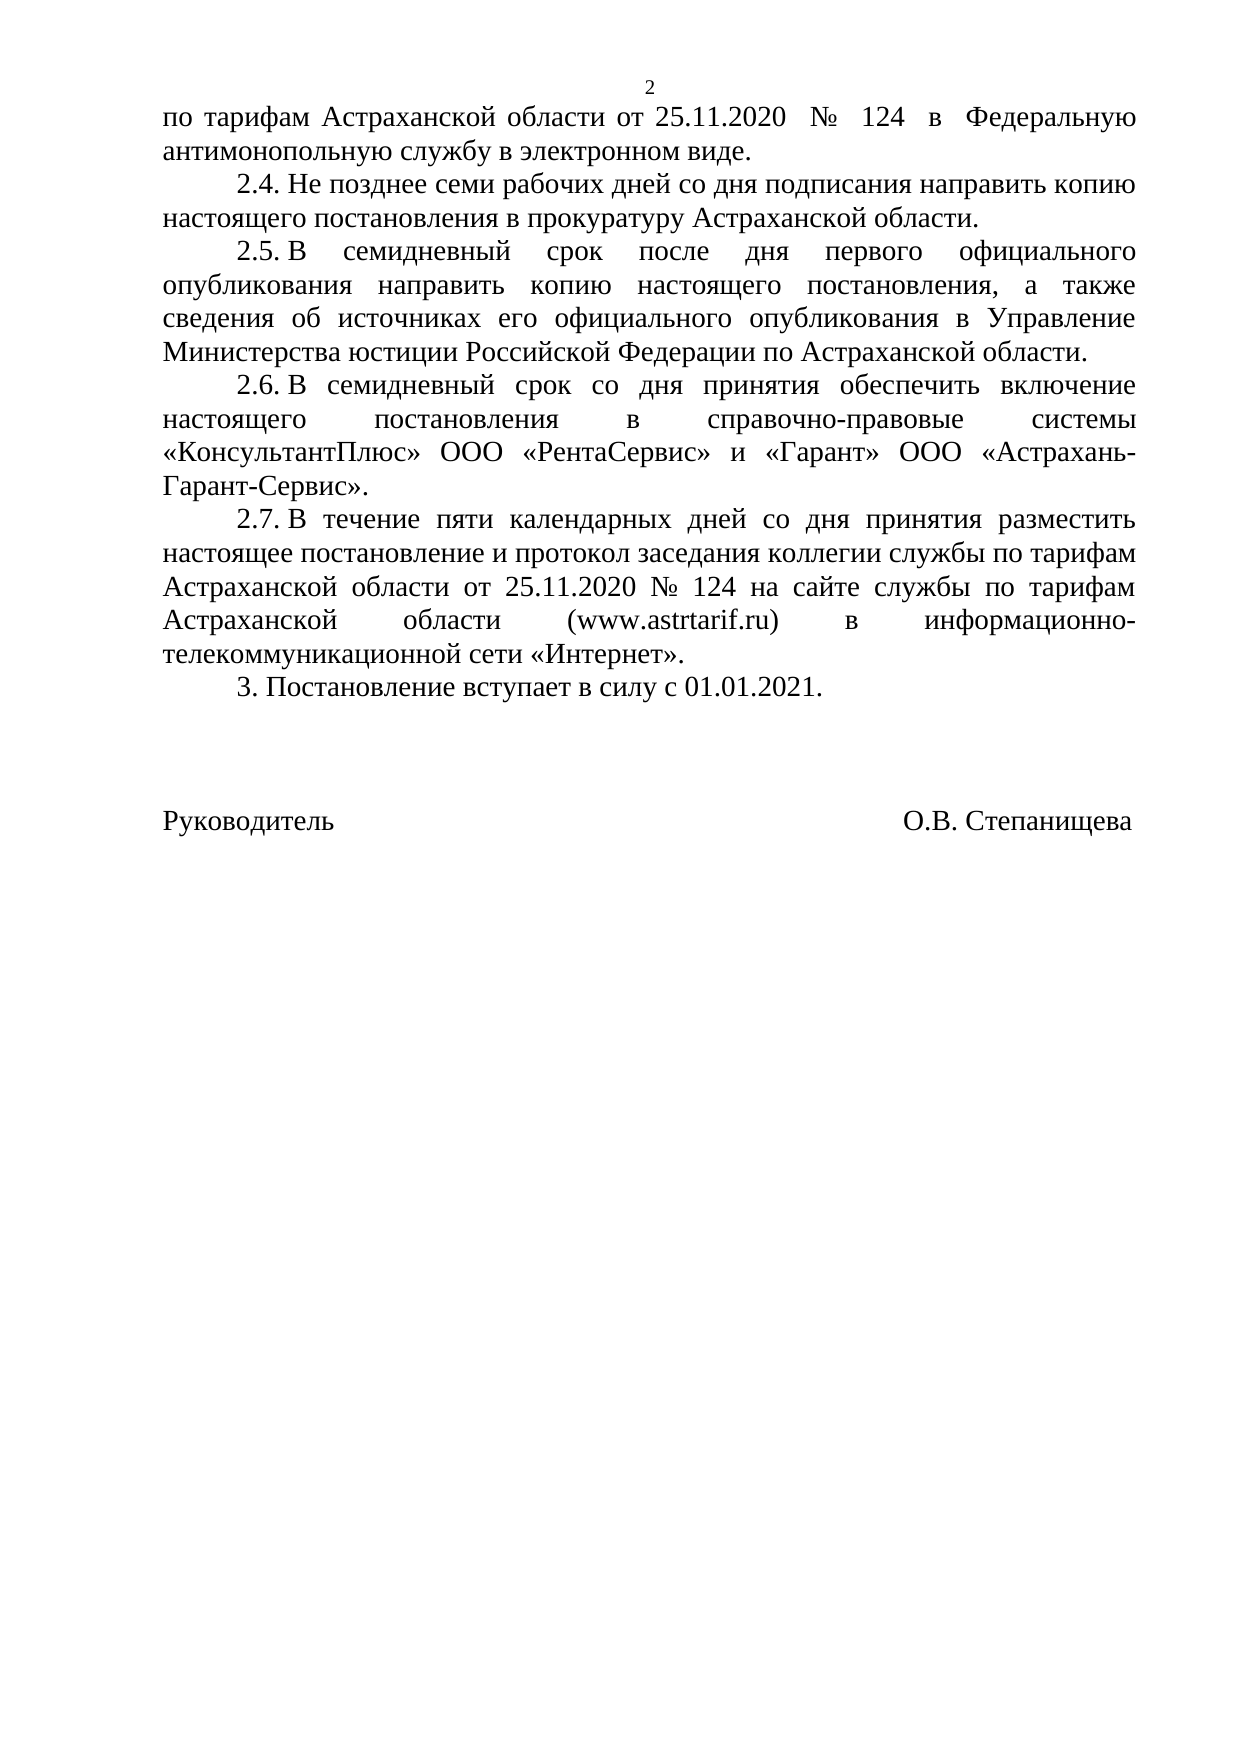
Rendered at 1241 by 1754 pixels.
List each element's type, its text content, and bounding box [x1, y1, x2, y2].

text 2.5. В семидневный срок после дня первого официального опубликования направить копию настоящего постановления, а также сведения об источниках его официального опубликования в Управление Министерства юстиции Российской Федерации по Астраханской области. [162, 233, 1137, 367]
text 2.7. В течение пяти календарных дней со дня принятия разместить настоящее постановление и протокол заседания коллегии службы по тарифам Астраханской области от 25.11.2020 № 124 на сайте службы по тарифам Астраханской области (www.astrtarif.ru) в информационно-телекоммуникационной сети «Интернет». [162, 502, 1137, 669]
text 3. Постановление вступает в силу с 01.01.2021. [162, 669, 1137, 703]
text 2.4. Не позднее семи рабочих дней со дня подписания направить копию настоящего постановления в прокуратуру Астраханской области. [162, 166, 1137, 233]
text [162, 99, 1137, 166]
text Руководитель О.В. Степанищева [162, 803, 1137, 837]
text 2.6. В семидневный срок со дня принятия обеспечить включение настоящего постановления в справочно-правовые системы «КонсультантПлюс» ООО «РентаСервис» и «Гарант» ООО «Астрахань-Гарант-Сервис». [162, 367, 1137, 502]
